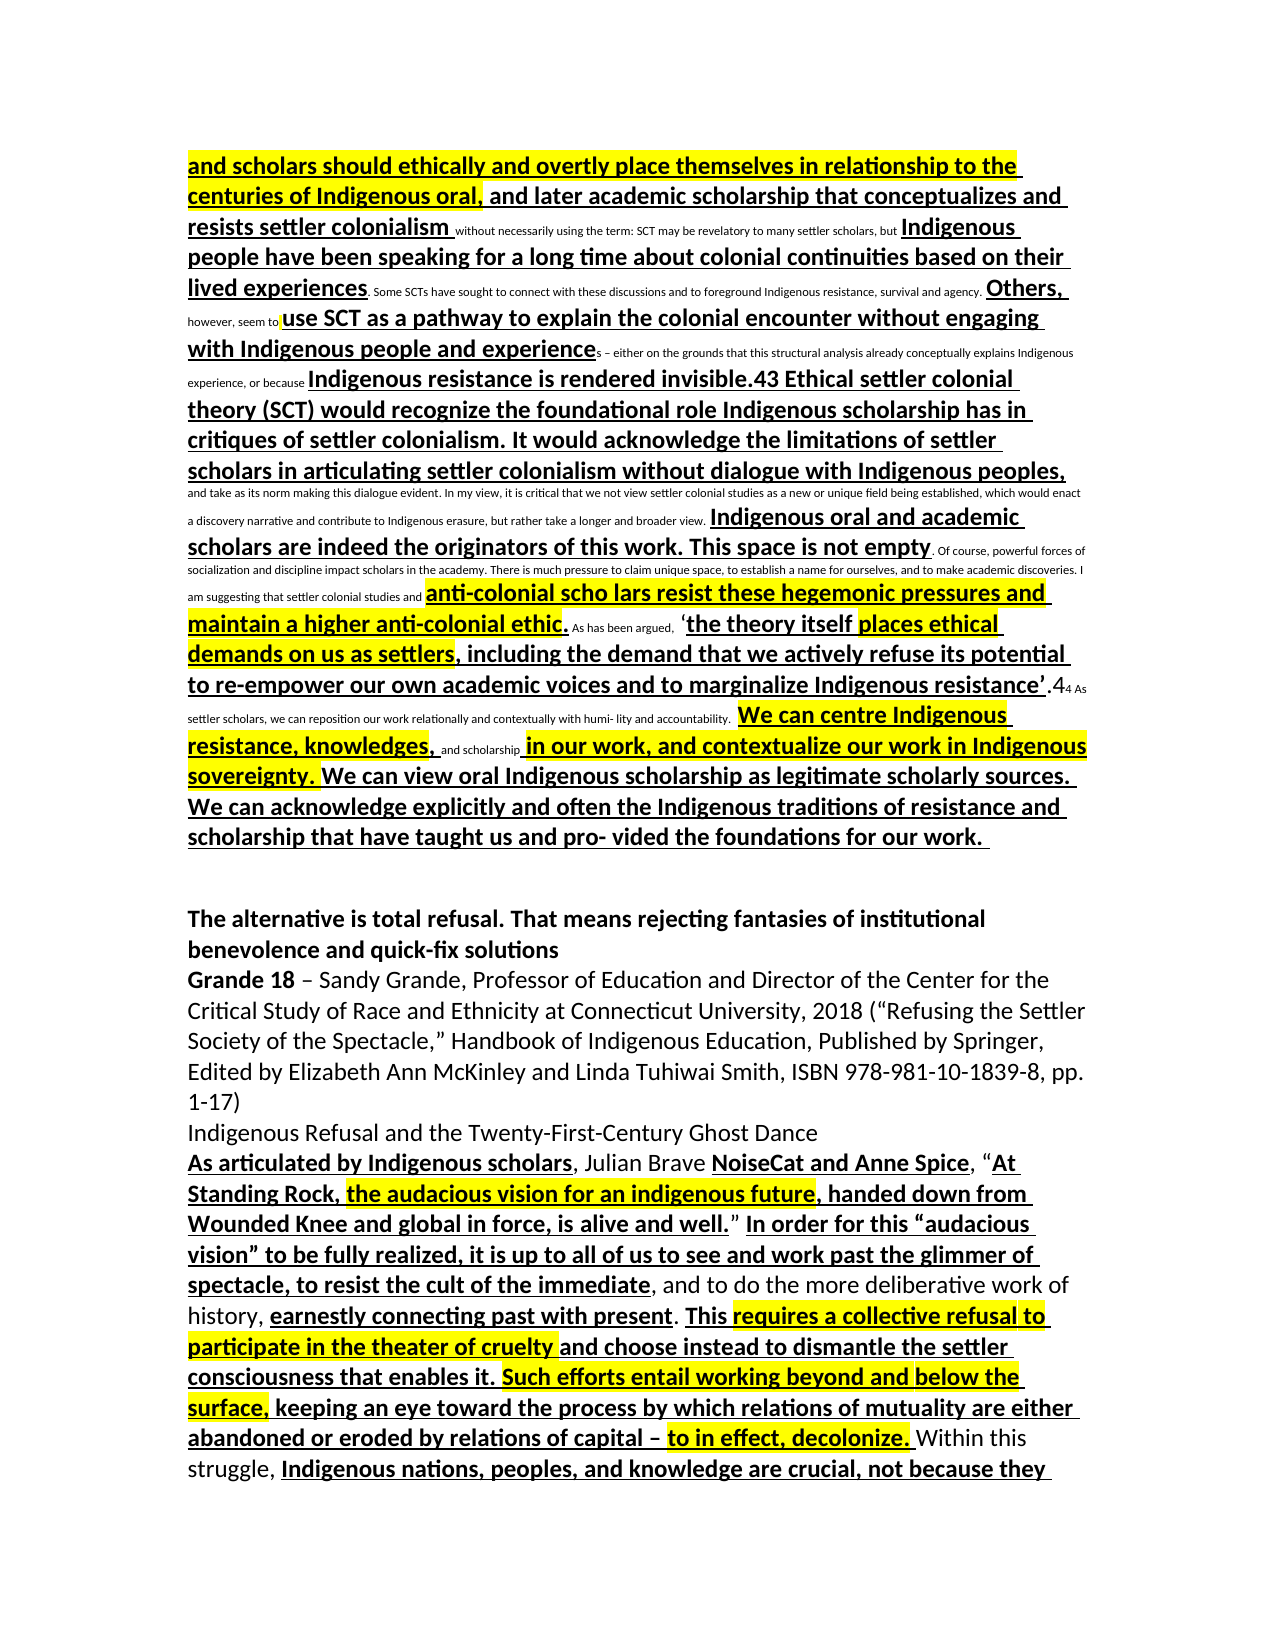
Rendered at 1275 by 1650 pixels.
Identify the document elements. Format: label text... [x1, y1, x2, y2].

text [187, 150, 1087, 852]
subtitle The alternative is total refusal. That means rejecting fantasies of institutional benevolence and quick-fix solutions [187, 903, 1087, 964]
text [187, 1148, 1087, 1483]
text Grande 18 – Sandy Grande, Professor of Education and Director of the Center for the Critical Study of Race and Ethnicity at Connecticut University, 2018 (“Refusing the Settler Society of the Spectacle,” Handbook of Indigenous Education, Published by Springer, Edited by Elizabeth Ann McKinley and Linda Tuhiwai Smith, ISBN 978-981-10-1839-8, pp. 1-17) [187, 964, 1087, 1117]
text Indigenous Refusal and the Twenty-First-Century Ghost Dance [187, 1117, 1087, 1148]
